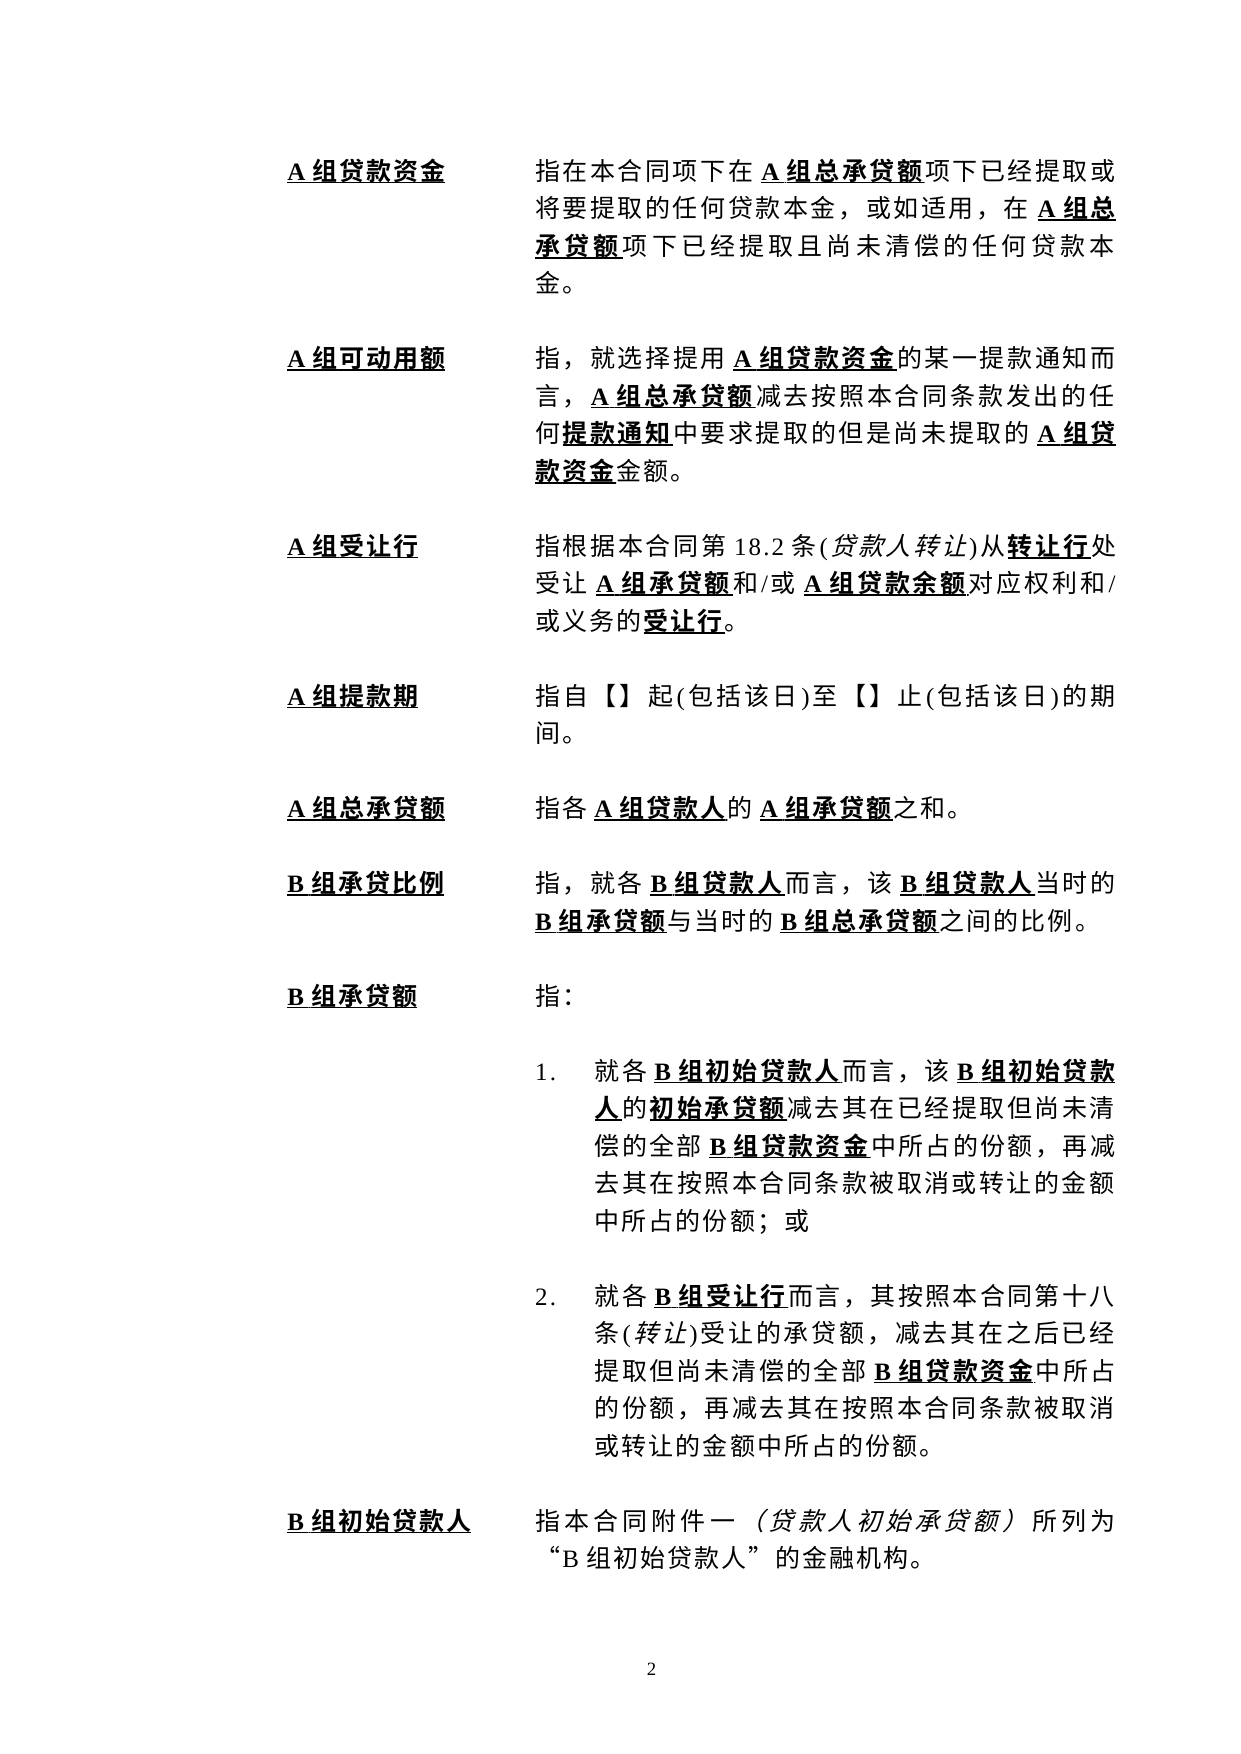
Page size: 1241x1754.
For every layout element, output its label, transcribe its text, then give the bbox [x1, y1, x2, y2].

table_cell A组总承贷额 [276, 788, 524, 862]
table_cell A组可动用额 [276, 338, 524, 525]
table_cell A组提款期 [276, 675, 524, 787]
table_cell 指，就各B组贷款人而言，该B组贷款人当时的B组承贷额与当时的B组总承贷额之间的比例。 [524, 863, 1127, 975]
table_cell B组承贷比例 [276, 863, 524, 975]
table_cell 指自【】起(包括该日)至【】止(包括该日)的期间。 [524, 675, 1127, 787]
table_cell B组初始贷款人 [276, 1500, 524, 1612]
table_cell 指根据本合同第18.2条(贷款人转让)从转让行处受让A组承贷额和/或A组贷款余额对应权利和/或义务的受让行。 [524, 525, 1127, 675]
table_cell 指本合同附件一（贷款人初始承贷额）所列为“B组初始贷款人”的金融机构。 [524, 1500, 1127, 1612]
table_cell A组贷款资金 [276, 150, 524, 337]
table_cell A组受让行 [276, 525, 524, 675]
table_cell 指： 就各B组初始贷款人而言，该B组初始贷款人的初始承贷额减去其在已经提取但尚未清偿的全部B组贷款资金中所占的份额，再减去其在按照本合同条款被取消或转让的金额中所占的份额；或 就各B组受让行而言，其按照本合同第十八条(转让)受让的承贷额，减去其在之后已经提取但尚未清偿的全部B组贷款资金中所占的份额，再减去其在按照本合同条款被取消或转让的金额中所占的份额。 [524, 975, 1127, 1500]
table_cell 指，就选择提用A组贷款资金的某一提款通知而言，A组总承贷额减去按照本合同条款发出的任何提款通知中要求提取的但是尚未提取的A组贷款资金金额。 [524, 338, 1127, 525]
table_cell 指在本合同项下在A组总承贷额项下已经提取或将要提取的任何贷款本金，或如适用，在A组总承贷额项下已经提取且尚未清偿的任何贷款本金。 [524, 150, 1127, 337]
table_cell 指各A组贷款人的A组承贷额之和。 [524, 788, 1127, 862]
table_cell B组承贷额 [276, 975, 524, 1500]
